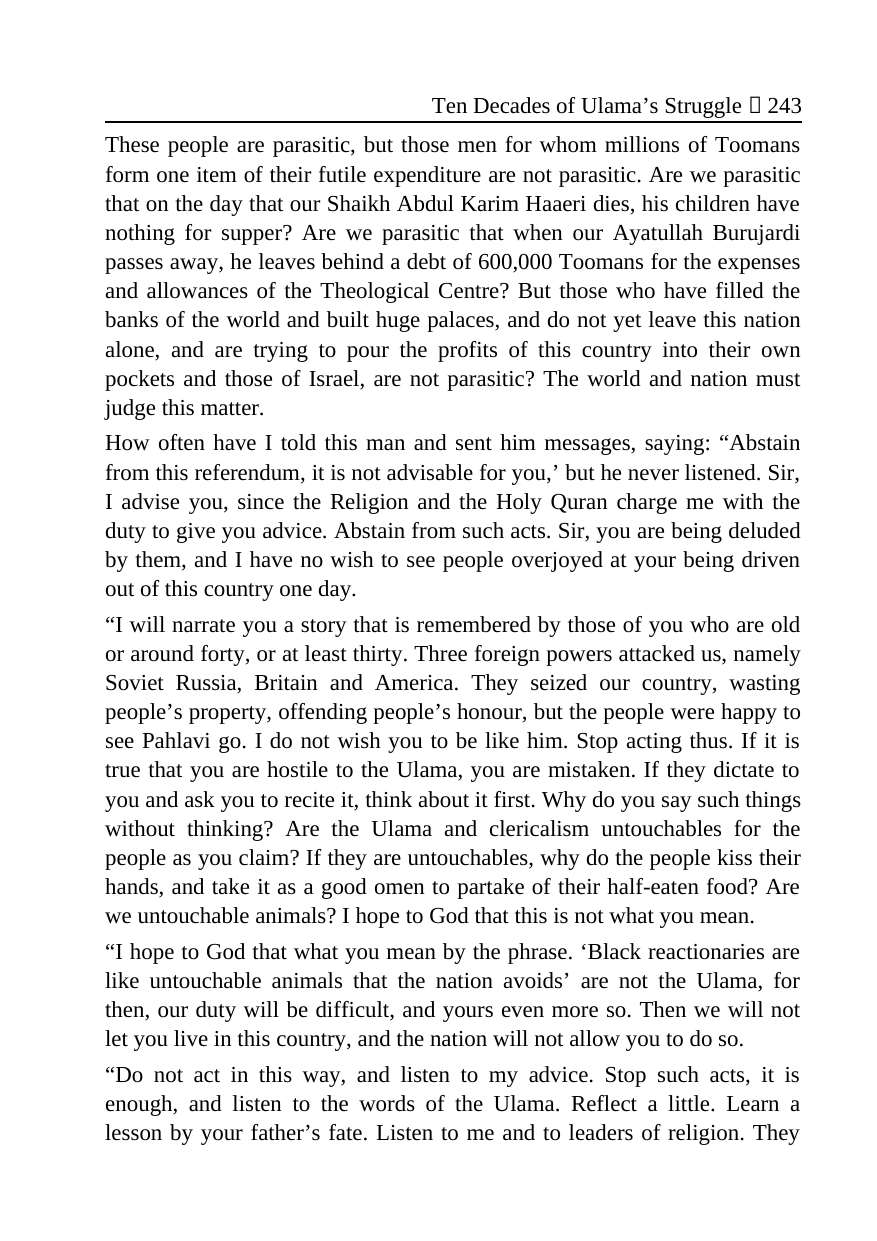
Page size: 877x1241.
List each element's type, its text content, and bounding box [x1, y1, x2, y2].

text “I hope to God that what you mean by the phrase. ‘Black reactionaries are like untouchable animals that the nation avoids’ are not the Ulama, for then, our duty will be difficult, and yours even more so. Then we will not let you live in this country, and the nation will not allow you to do so. [105, 936, 802, 1052]
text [105, 1059, 802, 1146]
text “I will narrate you a story that is remembered by those of you who are old or around forty, or at least thirty. Three foreign powers attacked us, namely Soviet Russia, Britain and America. They seized our country, wasting people’s property, offending people’s honour, but the people were happy to see Pahlavi go. I do not wish you to be like him. Stop acting thus. If it is true that you are hostile to the Ulama, you are mistaken. If they dictate to you and ask you to recite it, think about it first. Why do you say such things without thinking? Are the Ulama and clericalism untouchables for the people as you claim? If they are untouchables, why do the people kiss their hands, and take it as a good omen to partake of their half-eaten food? Are we untouchable animals? I hope to God that this is not what you mean. [105, 609, 802, 929]
text How often have I told this man and sent him messages, saying: “Abstain from this referendum, it is not advisable for you,’ but he never listened. Sir, I advise you, since the Religion and the Holy Quran charge me with the duty to give you advice. Abstain from such acts. Sir, you are being deluded by them, and I have no wish to see people overjoyed at your being driven out of this country one day. [105, 427, 802, 602]
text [105, 129, 802, 421]
